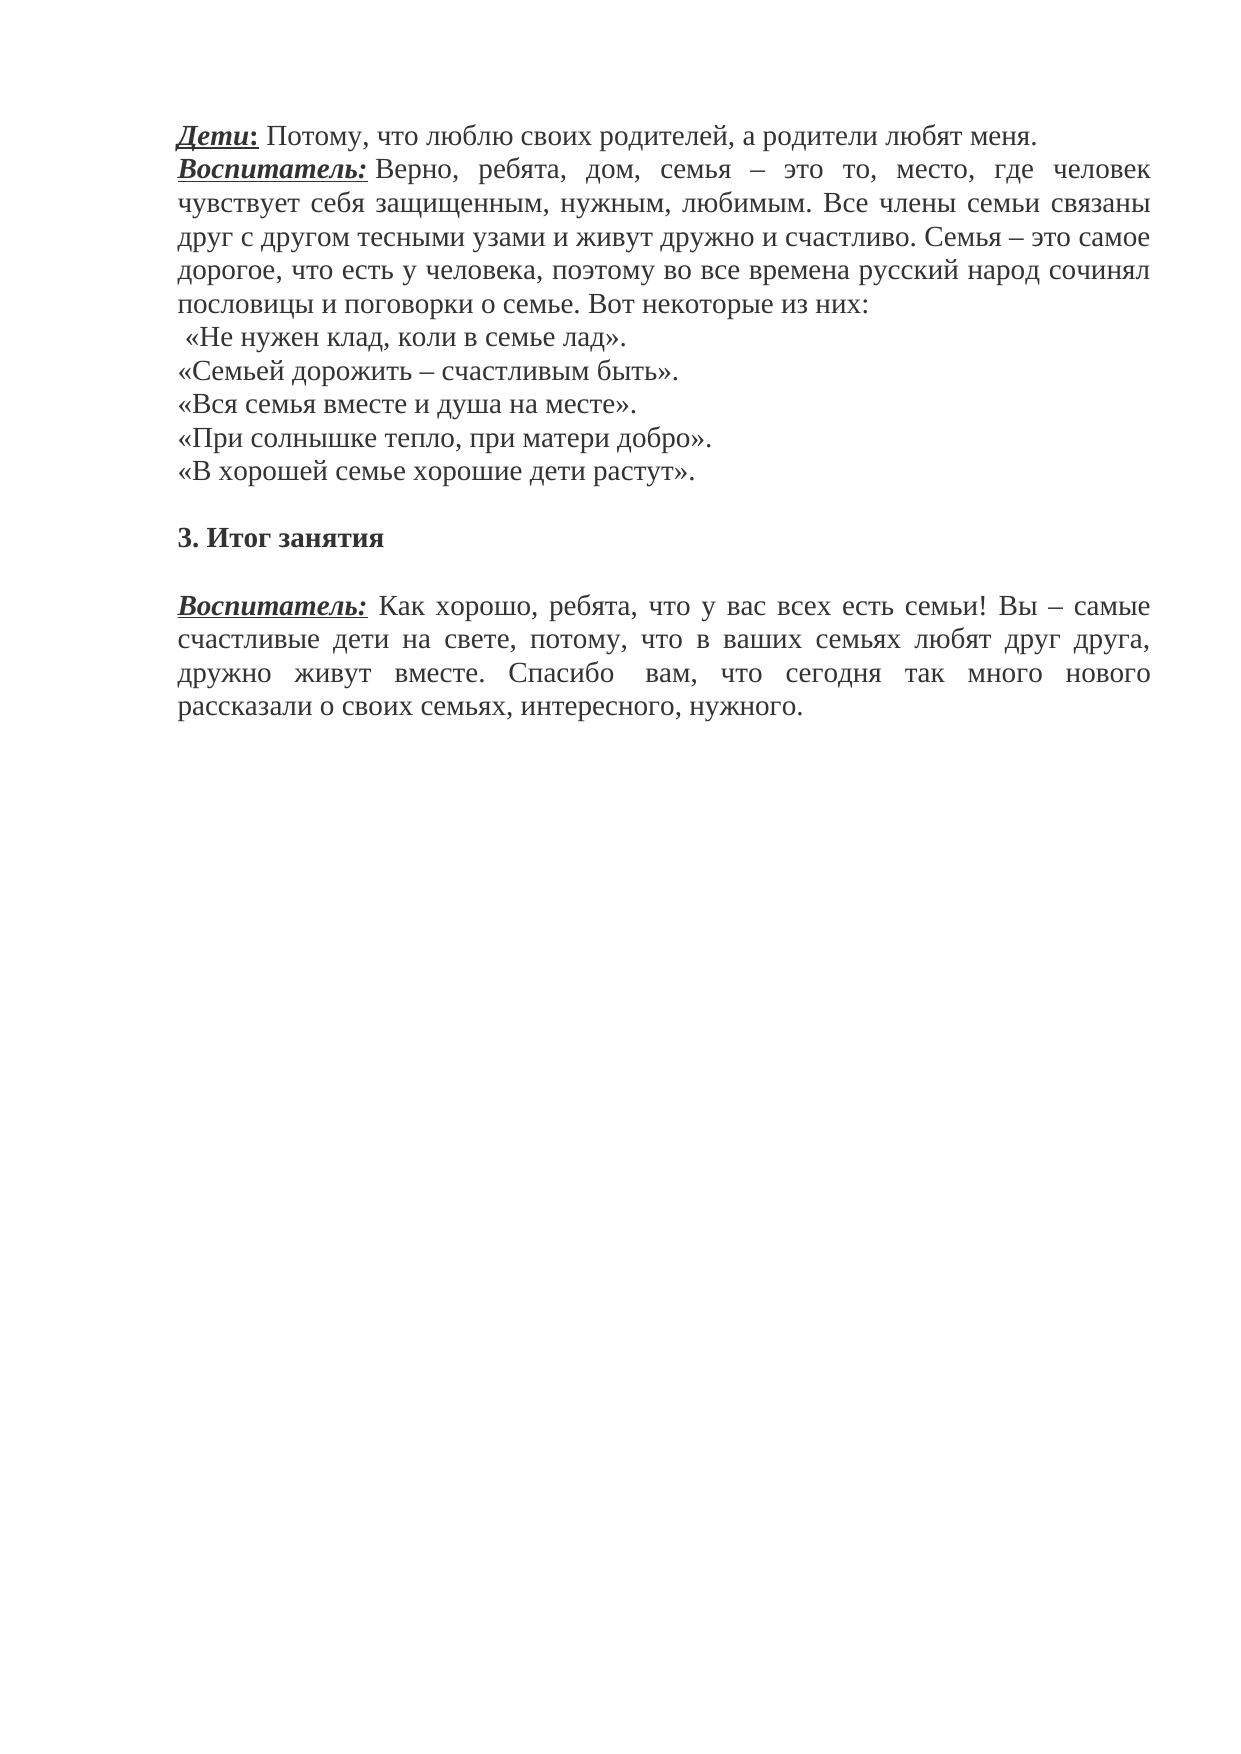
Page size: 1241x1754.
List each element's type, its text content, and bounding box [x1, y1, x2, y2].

text «В хорошей семье хорошие дети растут». [177, 453, 1152, 487]
text «При солнышке тепло, при матери добро». [177, 420, 1152, 453]
text Воспитатель: Как хорошо, ребята, что у вас всех есть семьи! Вы – самые счастливые дети на свете, потому, что в ваших семьях любят друг друга, дружно живут вместе. Спасибо вам, что сегодня так много нового рассказали о своих семьях, интересного, нужного. [177, 588, 1152, 722]
text Воспитатель: Верно, ребята, дом, семья – это то, место, где человек чувствует себя защищенным, нужным, любимым. Все члены семьи связаны друг с другом тесными узами и живут дружно и счастливо. Семья – это самое дорогое, что есть у человека, поэтому во все времена русский народ сочинял пословицы и поговорки о семье. Вот некоторые из них: [177, 152, 1152, 319]
text «Семьей дорожить – счастливым быть». [177, 353, 1152, 386]
text Дети: Потому, что люблю своих родителей, а родители любят меня. [177, 118, 1152, 152]
text 3. Итог занятия [177, 521, 1152, 554]
text «Не нужен клад, коли в семье лад». [177, 319, 1152, 353]
text «Вся семья вместе и душа на месте». [177, 386, 1152, 420]
